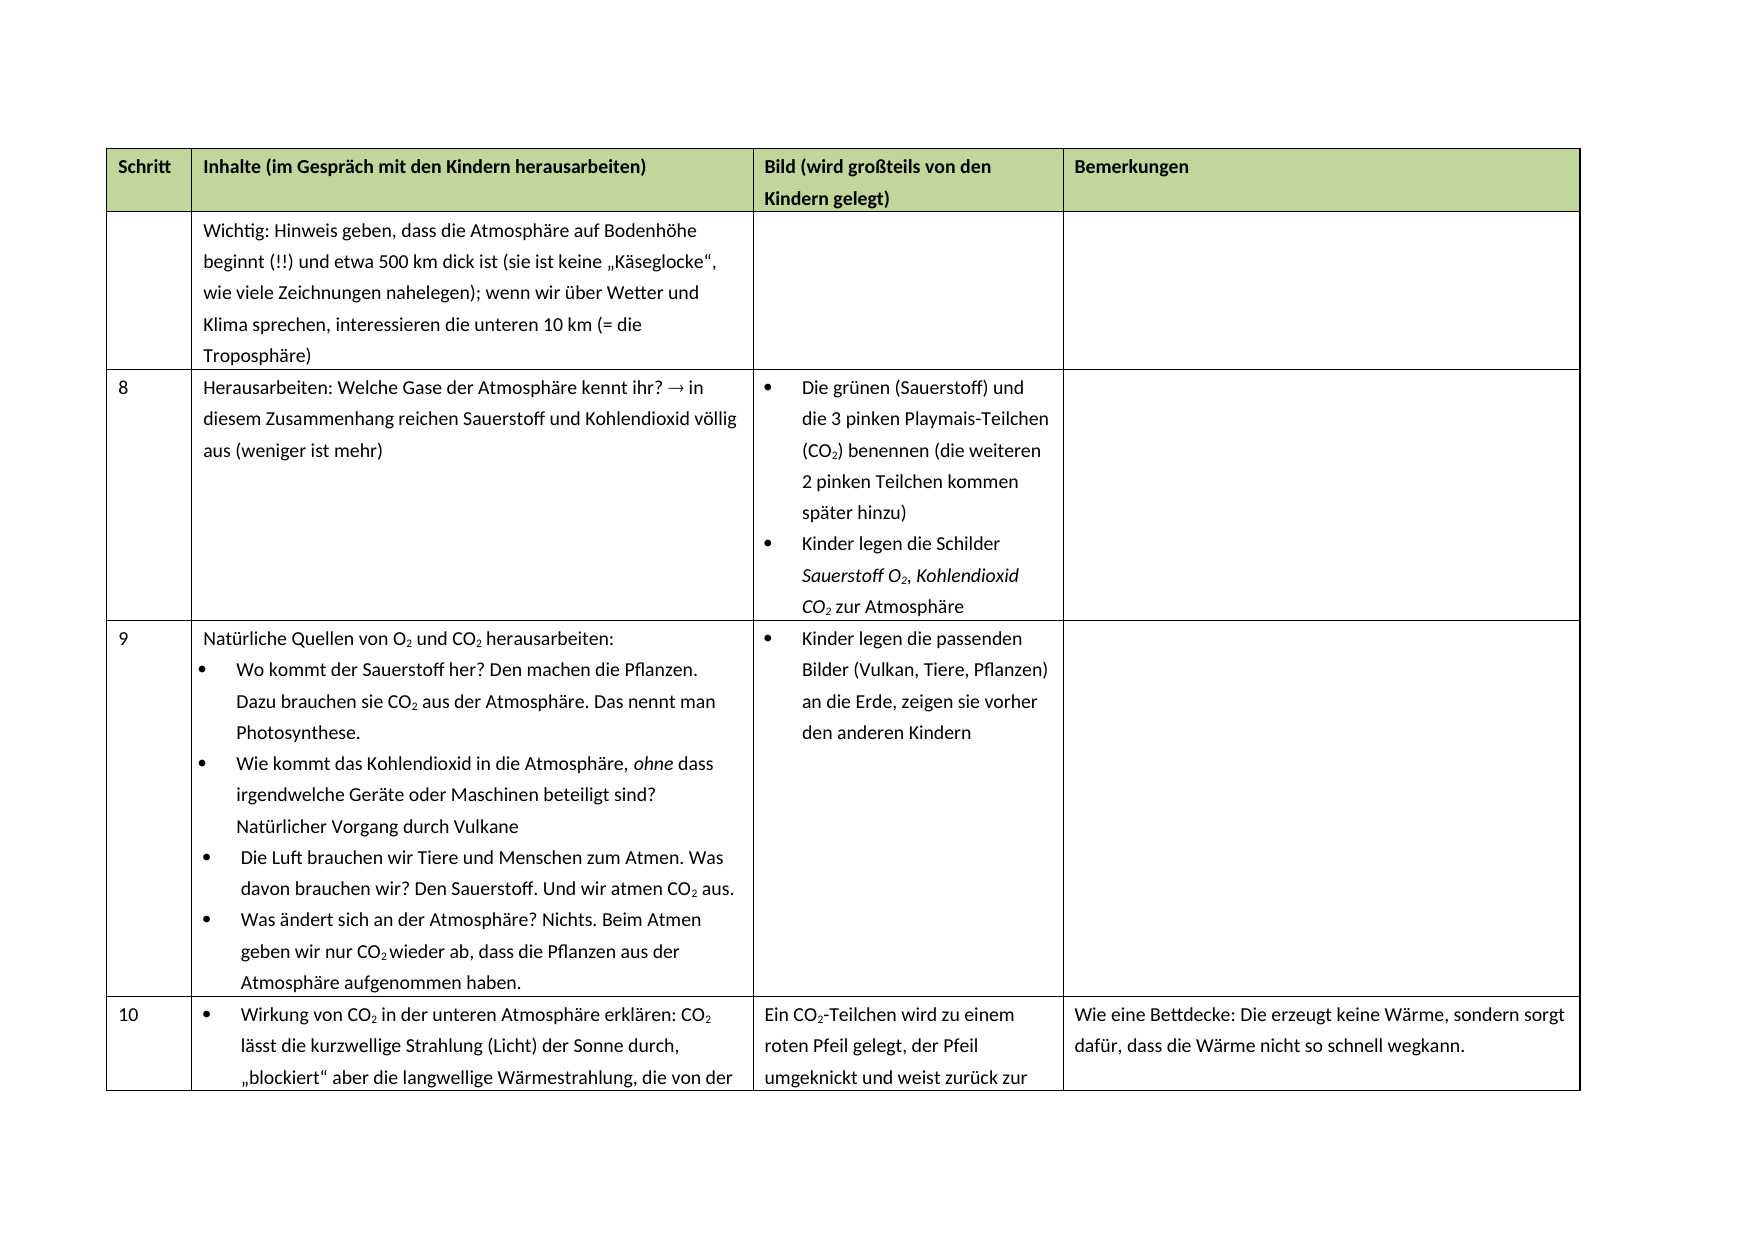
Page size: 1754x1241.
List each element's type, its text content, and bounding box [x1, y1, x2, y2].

table_cell Herausarbeiten: Welche Gase der Atmosphäre kennt ihr? in diesem Zusammenhang reichen Sauerstoff und Kohlendioxid völlig aus (weniger ist mehr) [192, 370, 753, 619]
table_header Schritt [107, 149, 191, 211]
table_header Inhalte (im Gespräch mit den Kindern herausarbeiten) [192, 149, 753, 211]
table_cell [1064, 997, 1579, 1090]
table_header Bild (wird großteils von den Kindern gelegt) [754, 149, 1063, 211]
table_cell 7 [107, 212, 191, 368]
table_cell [192, 997, 753, 1090]
table_header Bemerkungen [1064, 149, 1579, 211]
table_cell Die grünen (Sauerstoff) und die 3 pinken Playmais-Teilchen (CO2) benennen (die weiteren 2 pinken Teilchen kommen später hinzu) Kinder legen die Schilder Sauerstoff O2, Kohlendioxid CO2 zur Atmosphäre [754, 370, 1063, 619]
table_cell [1064, 212, 1579, 368]
table_cell [1064, 370, 1579, 619]
table_cell 8 [107, 370, 191, 619]
table_cell 9 [107, 621, 191, 996]
table_cell Kinder legen die passenden Bilder (Vulkan, Tiere, Pflanzen) an die Erde, zeigen sie vorher den anderen Kindern [754, 621, 1063, 996]
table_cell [754, 212, 1063, 368]
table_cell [192, 212, 753, 368]
table_cell Natürliche Quellen von O2 und CO2 herausarbeiten: Wo kommt der Sauerstoff her? Den machen die Pflanzen. Dazu brauchen sie CO2 aus der Atmosphäre. Das nennt man Photosynthese. Wie kommt das Kohlendioxid in die Atmosphäre, ohne dass irgendwelche Geräte oder Maschinen beteiligt sind? Natürlicher Vorgang durch Vulkane Die Luft brauchen wir Tiere und Menschen zum Atmen. Was davon brauchen wir? Den Sauerstoff. Und wir atmen CO2 aus. Was ändert sich an der Atmosphäre? Nichts. Beim Atmen geben wir nur CO2 wieder ab, dass die Pflanzen aus der Atmosphäre aufgenommen haben. [192, 621, 753, 996]
table_cell 10 [107, 997, 191, 1090]
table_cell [754, 997, 1063, 1090]
table_cell [1064, 621, 1579, 996]
